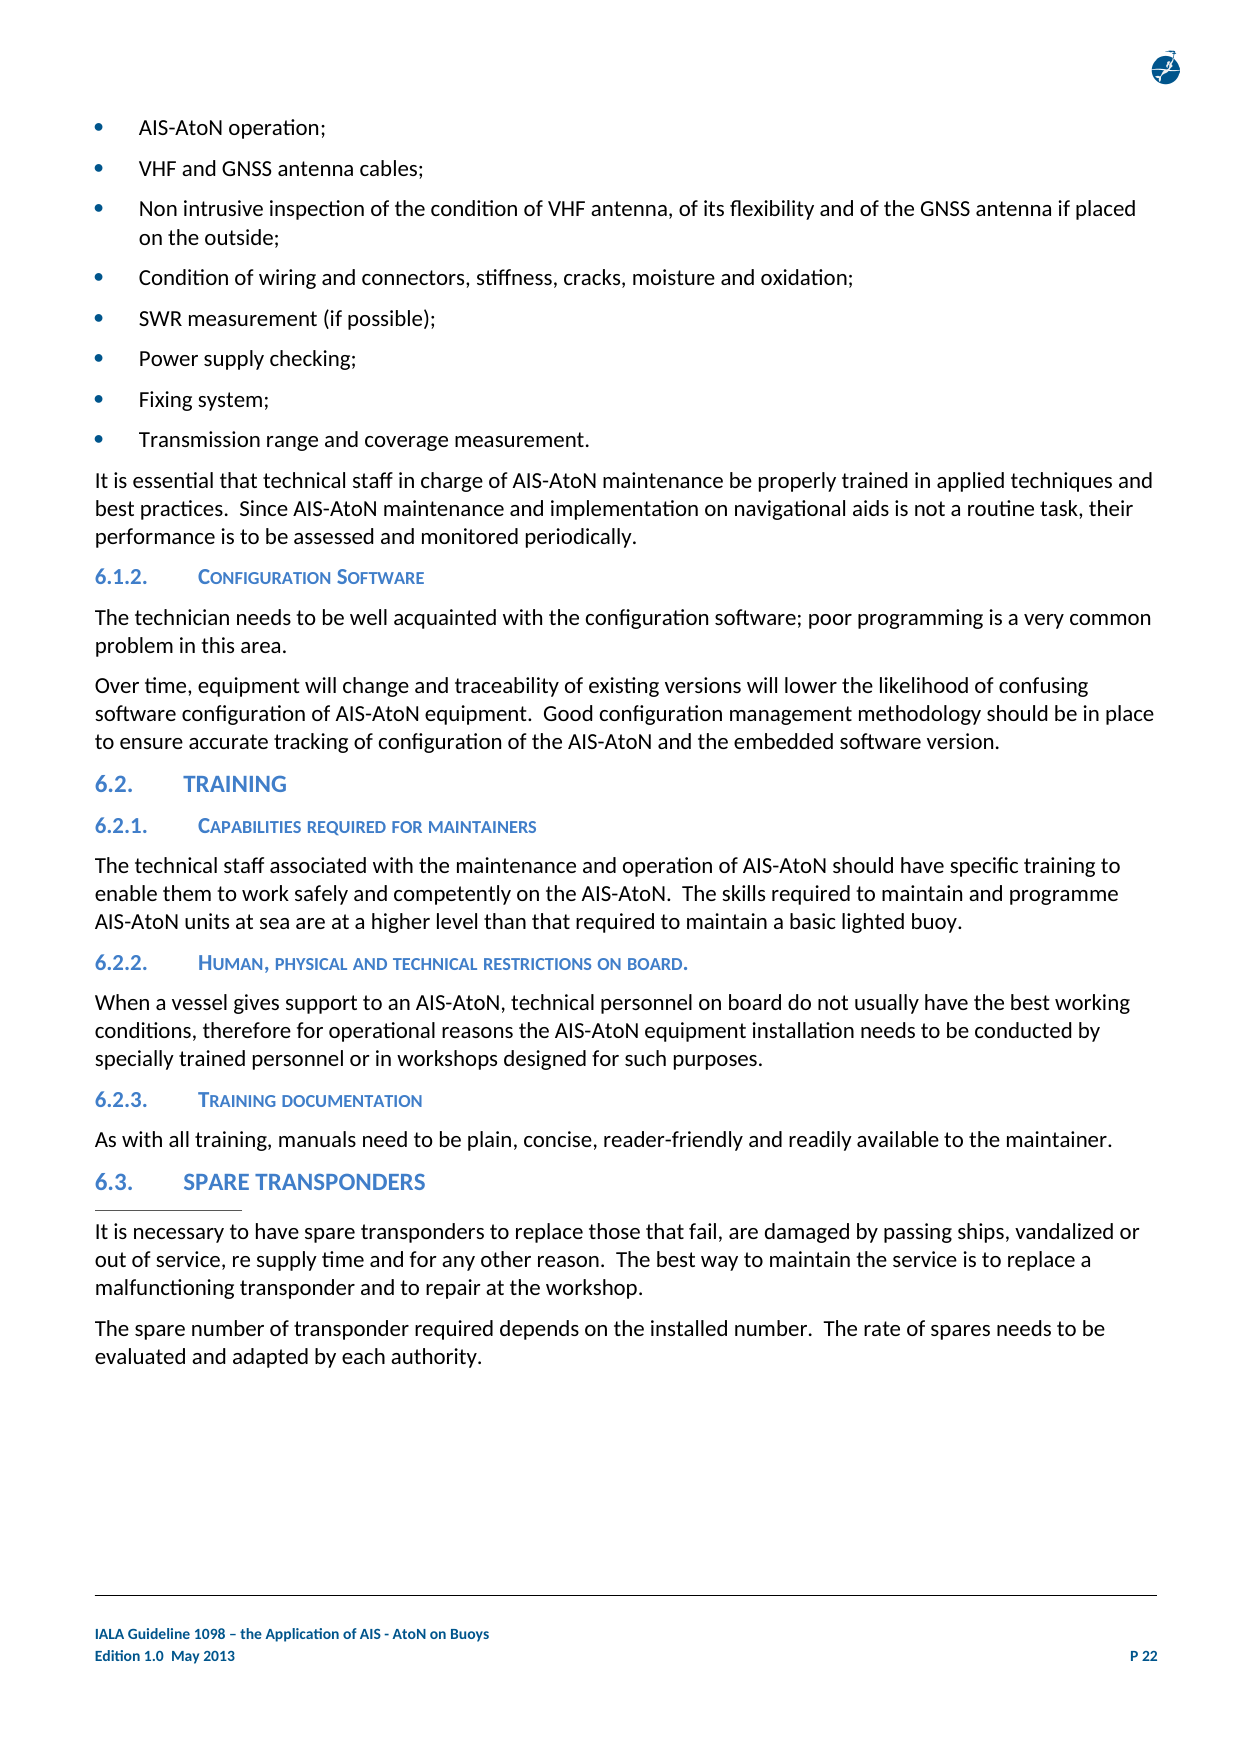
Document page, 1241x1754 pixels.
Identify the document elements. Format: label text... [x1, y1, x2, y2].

text The spare number of transponder required depends on the installed number. The rate of spares needs to be evaluated and adapted by each authority. [94, 1314, 1157, 1370]
text Condition of wiring and connectors, stiffness, cracks, moisture and oxidation; [94, 263, 1157, 291]
text Non intrusive inspection of the condition of VHF antenna, of its flexibility and of the GNSS antenna if placed on the outside; [94, 194, 1157, 251]
text As with all training, manuals need to be plain, concise, reader-friendly and readily available to the maintainer. [94, 1126, 1157, 1154]
subtitle Configuration Software [94, 562, 1157, 590]
text When a vessel gives support to an AIS-AtoN, technical personnel on board do not usually have the best working conditions, therefore for operational reasons the AIS-AtoN equipment installation needs to be conducted by specially trained personnel or in workshops designed for such purposes. [94, 988, 1157, 1073]
text AIS-AtoN operation; [94, 113, 1157, 142]
text The technical staff associated with the maintenance and operation of AIS-AtoN should have specific training to enable them to work safely and competently on the AIS-AtoN. The skills required to maintain and programme AIS-AtoN units at sea are at a higher level than that required to maintain a basic lighted buoy. [94, 851, 1157, 936]
subtitle Capabilities required for maintainers [94, 811, 1157, 839]
text VHF and GNSS antenna cables; [94, 154, 1157, 182]
subtitle Training [94, 768, 1157, 798]
subtitle Spare transponders [94, 1166, 1157, 1197]
text SWR measurement (if possible); [94, 304, 1157, 332]
subtitle Human, physical and technical restrictions on board. [94, 948, 1157, 976]
subtitle Training documentation [94, 1085, 1157, 1113]
text Fixing system; [94, 385, 1157, 413]
text It is necessary to have spare transponders to replace those that fail, are damaged by passing ships, vandalized or out of service, re supply time and for any other reason. The best way to maintain the service is to replace a malfunctioning transponder and to repair at the workshop. [94, 1217, 1157, 1302]
picture [1120, 0, 1239, 119]
text Transmission range and coverage measurement. [94, 425, 1157, 453]
text Power supply checking; [94, 344, 1157, 372]
text The technician needs to be well acquainted with the configuration software; poor programming is a very common problem in this area. [94, 603, 1157, 659]
text Over time, equipment will change and traceability of existing versions will lower the likelihood of confusing software configuration of AIS-AtoN equipment. Good configuration management methodology should be in place to ensure accurate tracking of configuration of the AIS-AtoN and the embedded software version. [94, 671, 1157, 755]
text It is essential that technical staff in charge of AIS-AtoN maintenance be properly trained in applied techniques and best practices. Since AIS-AtoN maintenance and implementation on navigational aids is not a routine task, their performance is to be assessed and monitored periodically. [94, 466, 1157, 550]
